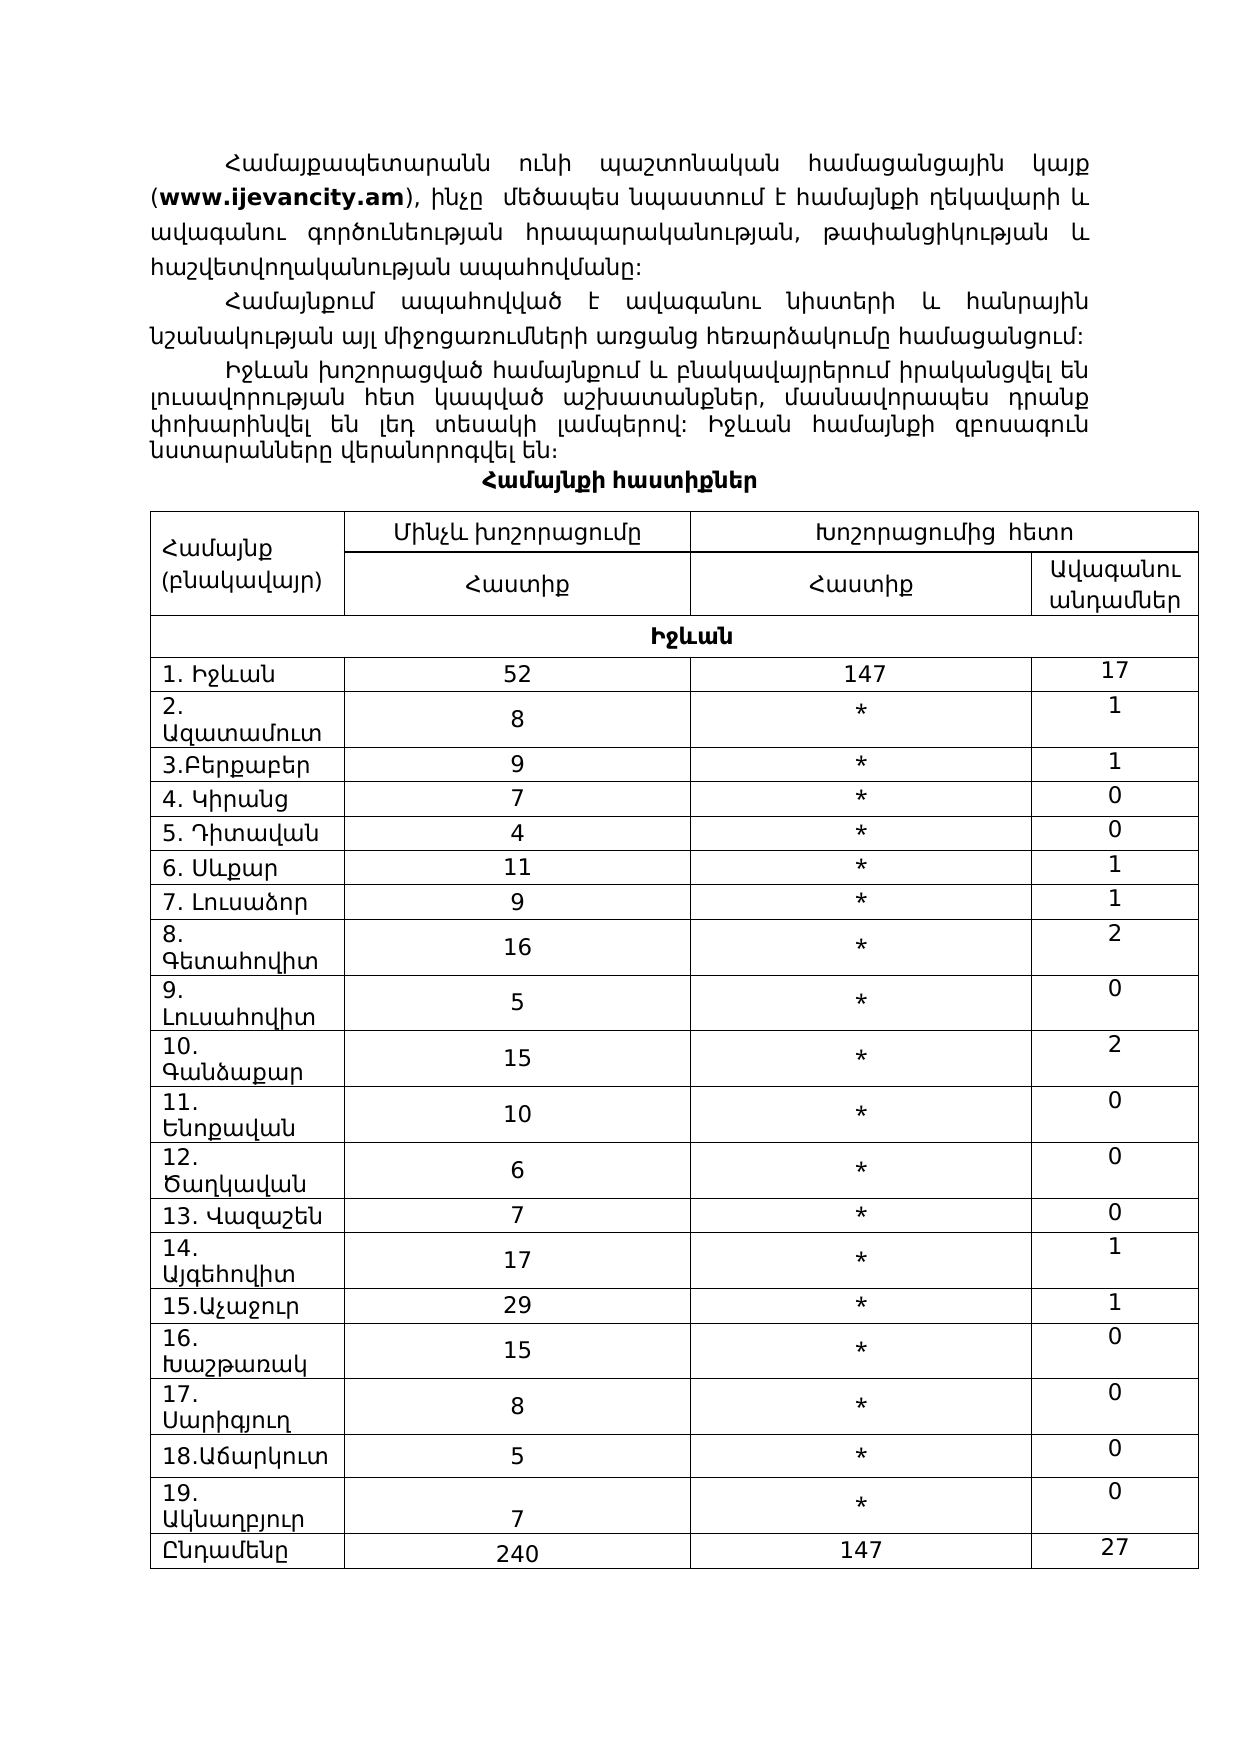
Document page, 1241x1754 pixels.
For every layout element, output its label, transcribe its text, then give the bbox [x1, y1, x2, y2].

table_cell 14․ Այգեհովիտ [151, 1233, 344, 1288]
table_cell 1 [1032, 851, 1198, 884]
table_cell 6 [345, 1143, 690, 1198]
table_cell 0 [1032, 1199, 1198, 1232]
table_cell * [691, 1289, 1031, 1322]
table_cell * [691, 1199, 1031, 1232]
table_cell Ավագանու անդամներ [1032, 553, 1198, 615]
table_cell * [691, 1087, 1031, 1142]
table_cell 10․Գանձաքար [151, 1031, 344, 1086]
table_cell 16 [345, 920, 690, 974]
table_cell 13․ Վազաշեն [151, 1199, 344, 1232]
table_cell 19․Ակնաղբյուր [151, 1478, 344, 1533]
table_cell 15 [345, 1031, 690, 1086]
table_cell * [691, 817, 1031, 850]
table_cell 8 [345, 692, 690, 747]
table_cell 9 [345, 748, 690, 781]
text Համայնքի հաստիքներ [150, 464, 1090, 495]
table_cell 7․ Լուսաձոր [151, 885, 344, 919]
table_cell 5 [345, 976, 690, 1030]
table_cell 2 [1032, 1031, 1198, 1086]
text Իջևան խոշորացված համայնքում և բնակավայրերում իրականցվել են լուսավորության հետ կապված աշխատանքներ, մասնավորապես դրանք փոխարինվել են լեդ տեսակի լամպերով: Իջևան համայնքի զբոսագուն նստարանները վերանորոգվել են։ [150, 357, 1090, 464]
table_cell 1 [1032, 748, 1198, 781]
table_cell 12․ Ծաղկավան [151, 1143, 344, 1198]
table_cell * [691, 920, 1031, 974]
table_cell 0 [1032, 817, 1198, 850]
table_cell 10 [345, 1087, 690, 1142]
table_cell * [691, 851, 1031, 884]
table_cell * [691, 782, 1031, 816]
table_cell 16․ Խաշթառակ [151, 1324, 344, 1378]
table_cell 0 [1032, 1143, 1198, 1198]
table_cell 9 [345, 885, 690, 919]
table_header Մինչև խոշորացումը [345, 512, 690, 551]
table_cell 147 [691, 1534, 1031, 1567]
table_cell 17 [1032, 658, 1198, 691]
table_cell * [691, 1379, 1031, 1434]
table_cell 1 [1032, 885, 1198, 919]
table_cell 9․ Լուսահովիտ [151, 976, 344, 1030]
table_cell * [691, 692, 1031, 747]
table_cell 2․Ազատամուտ [151, 692, 344, 747]
table_cell 4․ Կիրանց [151, 782, 344, 816]
table_cell * [691, 976, 1031, 1030]
text Համայքապետարանն ունի պաշտոնական համացանցային կայք (www.ijevancity.am), ինչը մեծապես նպաստում է համայնքի ղեկավարի և ավագանու գործունեության հրապարականության, թափանցիկության և հաշվետվողականության ապահովմանը: [150, 150, 1090, 280]
table_cell * [691, 1233, 1031, 1288]
table_cell 7 [345, 1478, 690, 1533]
table_header Համայնք (բնակավայր) [151, 512, 344, 615]
table_cell 3․Բերքաբեր [151, 748, 344, 781]
table_cell 1 [1032, 1289, 1198, 1322]
table_cell 4 [345, 817, 690, 850]
table_cell 6․ Սևքար [151, 851, 344, 884]
table_cell 1 [1032, 692, 1198, 747]
table_cell 1․ Իջևան [151, 658, 344, 691]
table_cell 7 [345, 1199, 690, 1232]
table_cell * [691, 1324, 1031, 1378]
table_cell 29 [345, 1289, 690, 1322]
table_header Խոշորացումից հետո [691, 512, 1198, 551]
table_cell 17 [345, 1233, 690, 1288]
table_cell 0 [1032, 1435, 1198, 1477]
table_cell 7 [345, 782, 690, 816]
table_cell * [691, 1031, 1031, 1086]
table_cell 11 [345, 851, 690, 884]
table_cell 15․Աչաջուր [151, 1289, 344, 1322]
table_cell * [691, 885, 1031, 919]
table_cell 52 [345, 658, 690, 691]
table_cell * [691, 1478, 1031, 1533]
table_cell 15 [345, 1324, 690, 1378]
table_cell Հաստիք [691, 553, 1031, 615]
table_cell 11․ Ենոքավան [151, 1087, 344, 1142]
table_cell 0 [1032, 1478, 1198, 1533]
table_cell Հաստիք [345, 553, 690, 615]
table_cell 0 [1032, 1087, 1198, 1142]
text Համայնքում ապահովված է ավագանու նիստերի և հանրային նշանակության այլ միջոցառումների առցանց հեռարձակումը համացանցում: [150, 288, 1090, 349]
table_cell 18․Աճարկուտ [151, 1435, 344, 1477]
table_cell * [691, 1435, 1031, 1477]
table_cell 0 [1032, 976, 1198, 1030]
table_cell 27 [1032, 1534, 1198, 1567]
table_cell 5 [345, 1435, 690, 1477]
table_cell [151, 616, 365, 657]
table_cell 5․ Դիտավան [151, 817, 344, 850]
table_cell 2 [1032, 920, 1198, 974]
table_cell 8 [345, 1379, 690, 1434]
table_cell 8․ Գետահովիտ [151, 920, 344, 974]
table_cell 17․ Սարիգյուղ [151, 1379, 344, 1434]
table_cell 0 [1032, 1324, 1198, 1378]
table_cell * [691, 748, 1031, 781]
table_cell Ընդամենը [151, 1534, 344, 1567]
table_cell 0 [1032, 782, 1198, 816]
table_cell Իջևան [365, 616, 971, 657]
table_cell 240 [345, 1534, 690, 1567]
table_cell * [691, 1143, 1031, 1198]
table_cell 1 [1032, 1233, 1198, 1288]
table_cell 0 [1032, 1379, 1198, 1434]
table_cell [971, 616, 1198, 657]
table_cell 147 [691, 658, 1031, 691]
